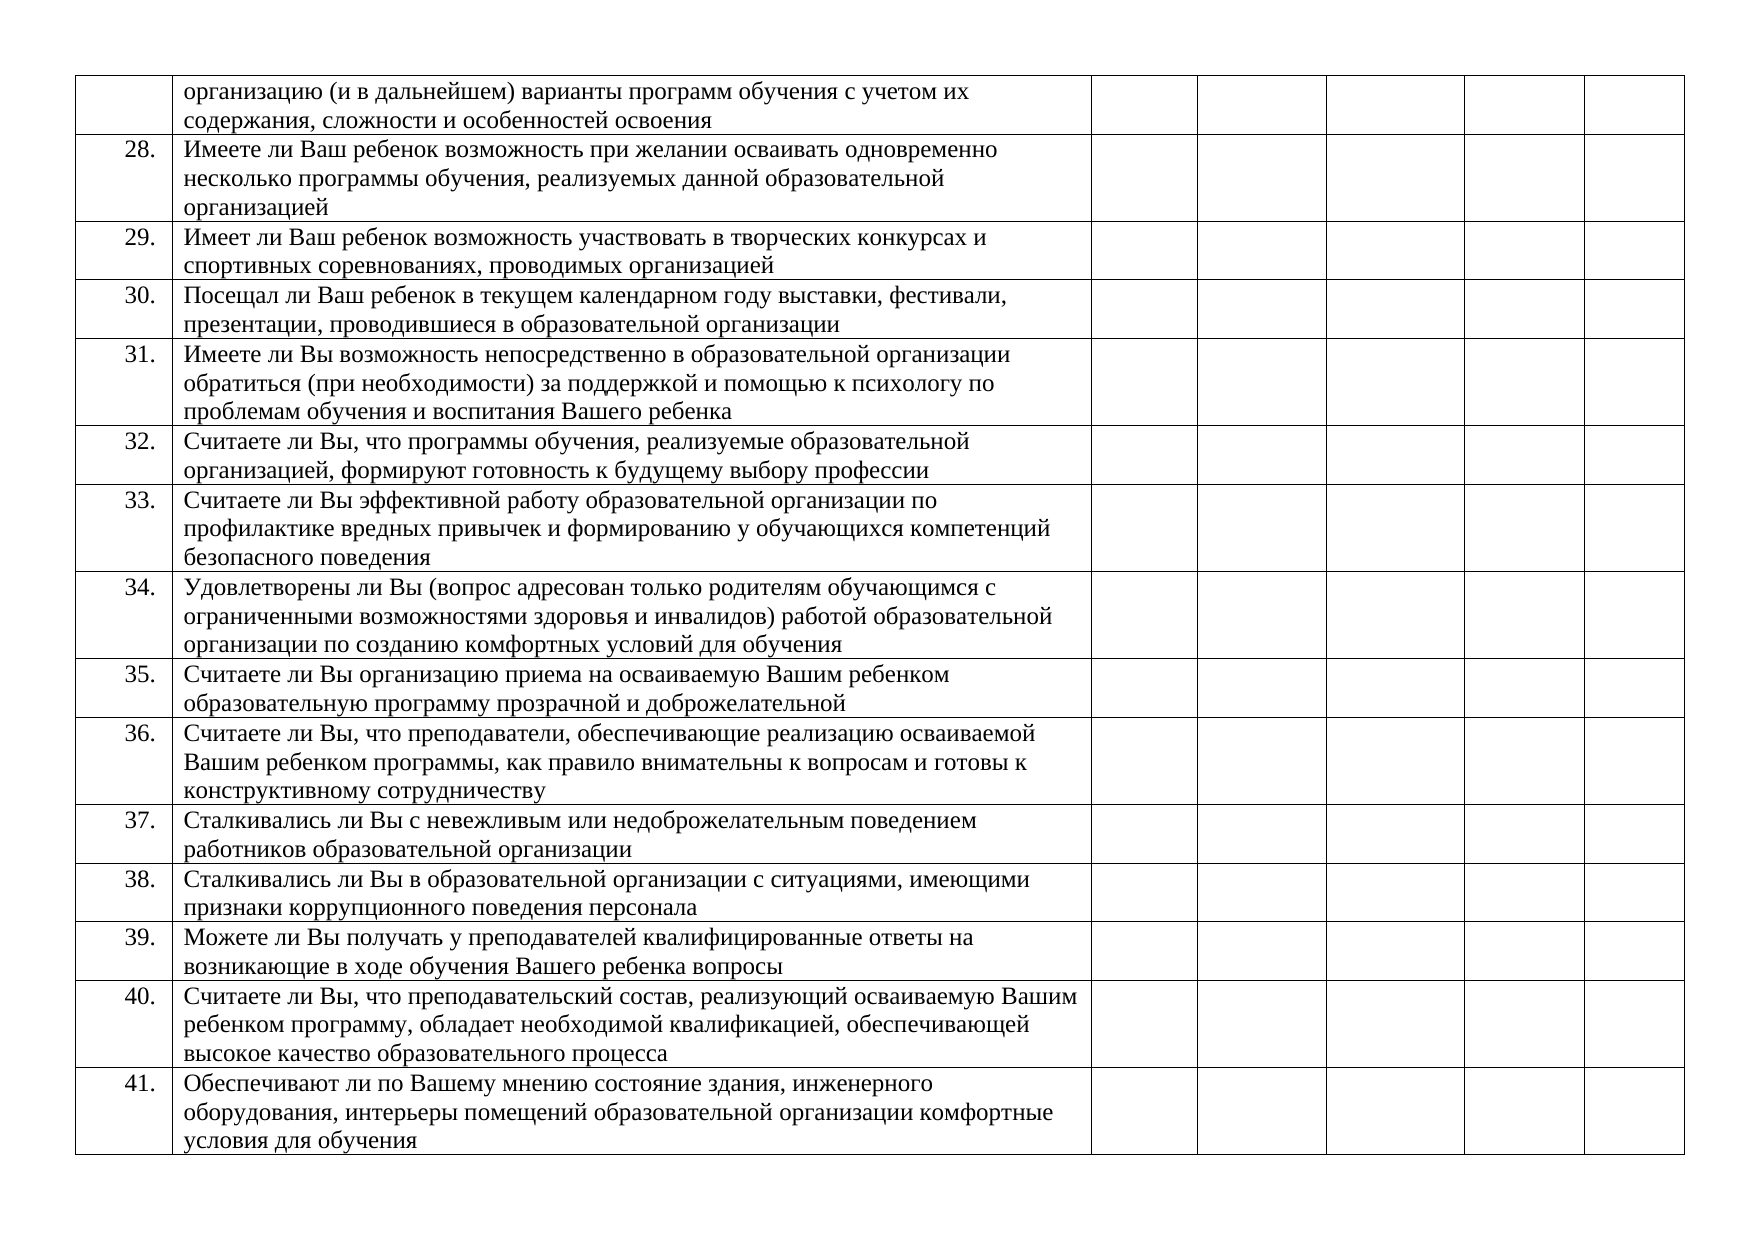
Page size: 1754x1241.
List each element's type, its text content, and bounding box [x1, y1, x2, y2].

table_cell [76, 981, 172, 1067]
table_cell [1327, 981, 1464, 1067]
table_cell Можете ли Вы получать у преподавателей квалифицированные ответы на возникающие в ходе обучения Вашего ребенка вопросы [173, 922, 1091, 980]
table_cell [1092, 280, 1197, 338]
table_cell Считаете ли Вы эффективной работу образовательной организации по профилактике вредных привычек и формированию у обучающихся компетенций безопасного поведения [173, 485, 1091, 571]
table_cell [173, 76, 1091, 133]
table_cell [1092, 426, 1197, 484]
table_cell [1092, 718, 1197, 804]
table_cell [1585, 76, 1684, 133]
table_cell [1198, 76, 1326, 133]
table_cell [1327, 718, 1464, 804]
table_cell [1585, 718, 1684, 804]
table_cell [1585, 572, 1684, 658]
table_cell [1198, 718, 1326, 804]
table_cell [1465, 76, 1584, 133]
table_cell [1198, 864, 1326, 921]
table_cell Считаете ли Вы, что преподавательский состав, реализующий осваиваемую Вашим ребенком программу, обладает необходимой квалификацией, обеспечивающей высокое качество образовательного процесса [173, 981, 1091, 1067]
table_cell [1198, 485, 1326, 571]
table_cell Имеете ли Ваш ребенок возможность при желании осваивать одновременно несколько программы обучения, реализуемых данной образовательной организацией [173, 135, 1091, 221]
table_cell [1198, 222, 1326, 279]
table_cell Сталкивались ли Вы в образовательной организации с ситуациями, имеющими признаки коррупционного поведения персонала [173, 864, 1091, 921]
table_cell [1198, 280, 1326, 338]
table_cell [1585, 426, 1684, 484]
table_cell Удовлетворены ли Вы (вопрос адресован только родителям обучающимся с ограниченными возможностями здоровья и инвалидов) работой образовательной организации по созданию комфортных условий для обучения [173, 572, 1091, 658]
table_cell [76, 76, 172, 133]
table_cell [1198, 922, 1326, 980]
table_cell [1465, 1068, 1584, 1154]
table_cell [1465, 339, 1584, 425]
table_cell [1327, 485, 1464, 571]
table_cell [76, 426, 172, 484]
table_cell [1327, 572, 1464, 658]
table_cell [1465, 659, 1584, 717]
table_cell [1465, 135, 1584, 221]
table_cell [1092, 922, 1197, 980]
table_cell [1585, 864, 1684, 921]
table_cell [1465, 280, 1584, 338]
table_cell [1465, 485, 1584, 571]
table_cell [1465, 922, 1584, 980]
table_cell [1585, 659, 1684, 717]
table_cell Посещал ли Ваш ребенок в текущем календарном году выставки, фестивали, презентации, проводившиеся в образовательной организации [173, 280, 1091, 338]
table_cell [1327, 135, 1464, 221]
table_cell [1465, 805, 1584, 863]
table_cell [1092, 981, 1197, 1067]
table_cell [1092, 864, 1197, 921]
table_cell [1198, 981, 1326, 1067]
table_cell Сталкивались ли Вы с невежливым или недоброжелательным поведением работников образовательной организации [173, 805, 1091, 863]
table_cell [1092, 222, 1197, 279]
table_cell [1585, 222, 1684, 279]
table_cell [1092, 339, 1197, 425]
table_cell Считаете ли Вы, что программы обучения, реализуемые образовательной организацией, формируют готовность к будущему выбору профессии [173, 426, 1091, 484]
table_cell Считаете ли Вы, что преподаватели, обеспечивающие реализацию осваиваемой Вашим ребенком программы, как правило внимательны к вопросам и готовы к конструктивному сотрудничеству [173, 718, 1091, 804]
table_cell [1198, 659, 1326, 717]
table_cell [76, 1068, 172, 1154]
table_cell [1092, 485, 1197, 571]
table_cell [1585, 135, 1684, 221]
table_cell Имеет ли Ваш ребенок возможность участвовать в творческих конкурсах и спортивных соревнованиях, проводимых организацией [173, 222, 1091, 279]
table_cell [1198, 572, 1326, 658]
table_cell [1198, 1068, 1326, 1154]
table_cell [1585, 339, 1684, 425]
table_cell [1327, 280, 1464, 338]
table_cell [1327, 805, 1464, 863]
table_cell [76, 135, 172, 221]
table_cell [1092, 135, 1197, 221]
table_cell [1092, 659, 1197, 717]
table_cell [1585, 805, 1684, 863]
table_cell [1585, 1068, 1684, 1154]
table_cell [1327, 864, 1464, 921]
table_cell [1327, 339, 1464, 425]
table_cell [76, 718, 172, 804]
table_cell [76, 659, 172, 717]
table_cell [1585, 981, 1684, 1067]
table_cell [1585, 922, 1684, 980]
table_cell [1465, 572, 1584, 658]
table_cell [76, 864, 172, 921]
table_cell [1465, 426, 1584, 484]
table_cell [1327, 426, 1464, 484]
table_cell [1327, 222, 1464, 279]
table_cell [1198, 426, 1326, 484]
table_cell [1465, 718, 1584, 804]
table_cell [1198, 135, 1326, 221]
table_cell Обеспечивают ли по Вашему мнению состояние здания, инженерного оборудования, интерьеры помещений образовательной организации комфортные условия для обучения [173, 1068, 1091, 1154]
table_cell [76, 222, 172, 279]
table_cell [1465, 222, 1584, 279]
table_cell [1585, 485, 1684, 571]
table_cell [76, 280, 172, 338]
table_cell [1327, 76, 1464, 133]
table_cell [1585, 280, 1684, 338]
table_cell Считаете ли Вы организацию приема на осваиваемую Вашим ребенком образовательную программу прозрачной и доброжелательной [173, 659, 1091, 717]
table_cell [1092, 76, 1197, 133]
table_cell [1465, 864, 1584, 921]
table_cell [1092, 572, 1197, 658]
table_cell [1465, 981, 1584, 1067]
table_cell [76, 805, 172, 863]
table_cell [76, 572, 172, 658]
table_cell [1198, 339, 1326, 425]
table_cell [1092, 805, 1197, 863]
table_cell [1327, 659, 1464, 717]
table_cell [1327, 922, 1464, 980]
table_cell [76, 339, 172, 425]
table_cell [1198, 805, 1326, 863]
table_cell [76, 922, 172, 980]
table_cell [76, 485, 172, 571]
table_cell [1092, 1068, 1197, 1154]
table_cell Имеете ли Вы возможность непосредственно в образовательной организации обратиться (при необходимости) за поддержкой и помощью к психологу по проблемам обучения и воспитания Вашего ребенка [173, 339, 1091, 425]
table_cell [1327, 1068, 1464, 1154]
